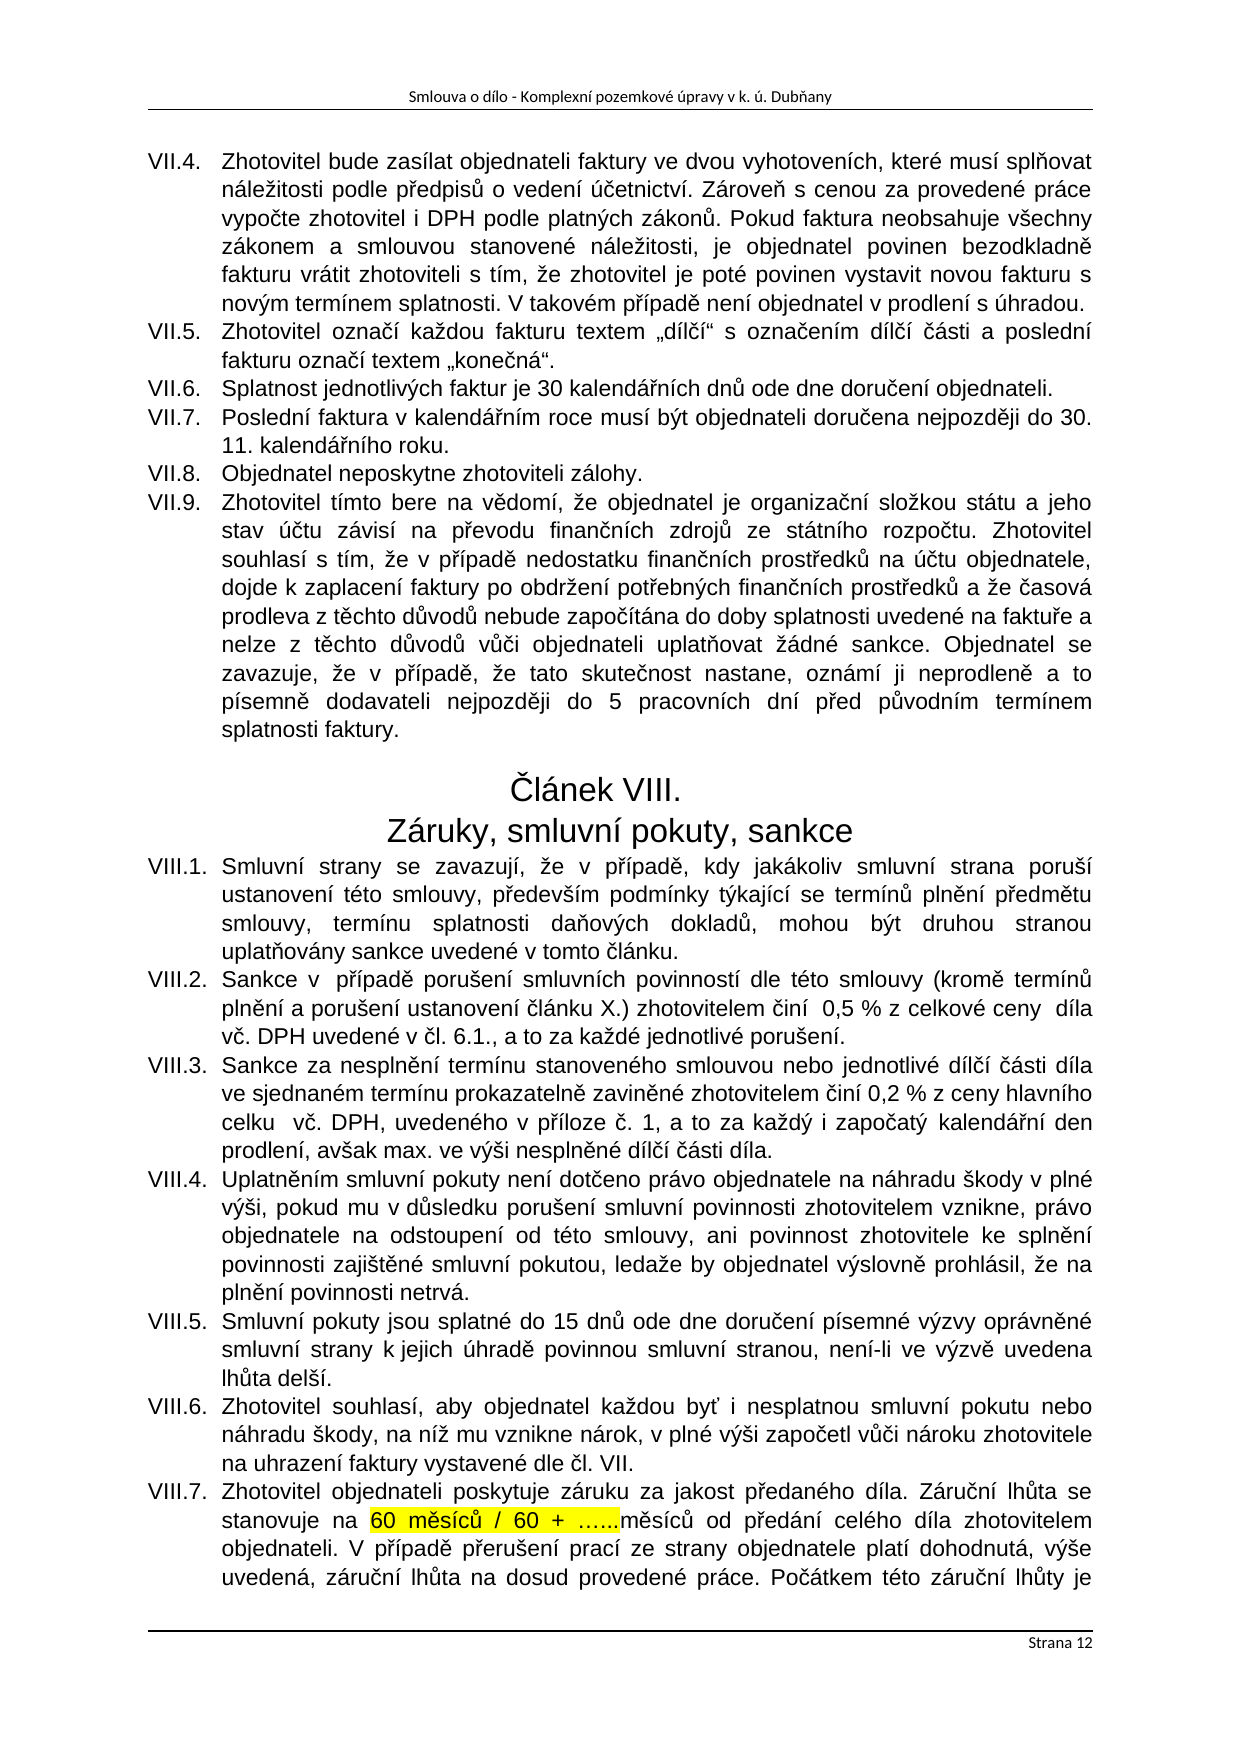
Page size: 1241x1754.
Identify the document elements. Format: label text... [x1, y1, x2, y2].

list Smluvní strany se zavazují, že v případě, kdy jakákoliv smluvní strana poruší ustanovení této smlouvy, především podmínky týkající se termínů plnění předmětu smlouvy, termínu splatnosti daňových dokladů, mohou být druhou stranou uplatňovány sankce uvedené v tomto článku. [148, 853, 1093, 964]
list Zhotovitel souhlasí, aby objednatel každou byť i nesplatnou smluvní pokutu nebo náhradu škody, na níž mu vznikne nárok, v plné výši započetl vůči nároku zhotovitele na uhrazení faktury vystavené dle čl. VII. [148, 1393, 1093, 1476]
list Sankce za nesplnění termínu stanoveného smlouvou nebo jednotlivé dílčí části díla ve sjednaném termínu prokazatelně zaviněné zhotovitelem činí 0,2 % z ceny hlavního celku vč. DPH, uvedeného v příloze č. 1, a to za každý i započatý kalendářní den prodlení, avšak max. ve výši nesplněné dílčí části díla. [148, 1052, 1093, 1163]
list Sankce v případě porušení smluvních povinností dle této smlouvy (kromě termínů plnění a porušení ustanovení článku X.) zhotovitelem činí 0,5 % z celkové ceny díla vč. DPH uvedené v čl. 6.1., a to za každé jednotlivé porušení. [148, 966, 1093, 1050]
list Zhotovitel bude zasílat objednateli faktury ve dvou vyhotoveních, které musí splňovat náležitosti podle předpisů o vedení účetnictví. Zároveň s cenou za provedené práce vypočte zhotovitel i DPH podle platných zákonů. Pokud faktura neobsahuje všechny zákonem a smlouvou stanovené náležitosti, je objednatel povinen bezodkladně fakturu vrátit zhotoviteli s tím, že zhotovitel je poté povinen vystavit novou fakturu s novým termínem splatnosti. V takovém případě není objednatel v prodlení s úhradou. [148, 148, 1093, 316]
list Splatnost jednotlivých faktur je 30 kalendářních dnů ode dne doručení objednateli. [148, 375, 1093, 401]
list Zhotovitel tímto bere na vědomí, že objednatel je organizační složkou státu a jeho stav účtu závisí na převodu finančních zdrojů ze státního rozpočtu. Zhotovitel souhlasí s tím, že v případě nedostatku finančních prostředků na účtu objednatele, dojde k zaplacení faktury po obdržení potřebných finančních prostředků a že časová prodleva z těchto důvodů nebude započítána do doby splatnosti uvedené na faktuře a nelze z těchto důvodů vůči objednateli uplatňovat žádné sankce. Objednatel se zavazuje, že v případě, že tato skutečnost nastane, oznámí ji neprodleně a to písemně dodavateli nejpozději do 5 pracovních dní před původním termínem splatnosti faktury. [148, 489, 1093, 743]
list Poslední faktura v kalendářním roce musí být objednateli doručena nejpozději do 30. 11. kalendářního roku. [148, 403, 1093, 458]
list Smluvní pokuty jsou splatné do 15 dnů ode dne doručení písemné výzvy oprávněné smluvní strany k jejich úhradě povinnou smluvní stranou, není-li ve výzvě uvedena lhůta delší. [148, 1308, 1093, 1391]
list Zhotovitel označí každou fakturu textem „dílčí“ s označením dílčí části a poslední fakturu označí textem „konečná“. [148, 318, 1093, 373]
list Uplatněním smluvní pokuty není dotčeno právo objednatele na náhradu škody v plné výši, pokud mu v důsledku porušení smluvní povinnosti zhotovitelem vznikne, právo objednatele na odstoupení od této smlouvy, ani povinnost zhotovitele ke splnění povinnosti zajištěné smluvní pokutou, ledaže by objednatel výslovně prohlásil, že na plnění povinnosti netrvá. [148, 1166, 1093, 1306]
subtitle Záruky, smluvní pokuty, sankce [148, 770, 1093, 850]
list Objednatel neposkytne zhotoviteli zálohy. [148, 460, 1093, 487]
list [148, 1478, 1093, 1590]
